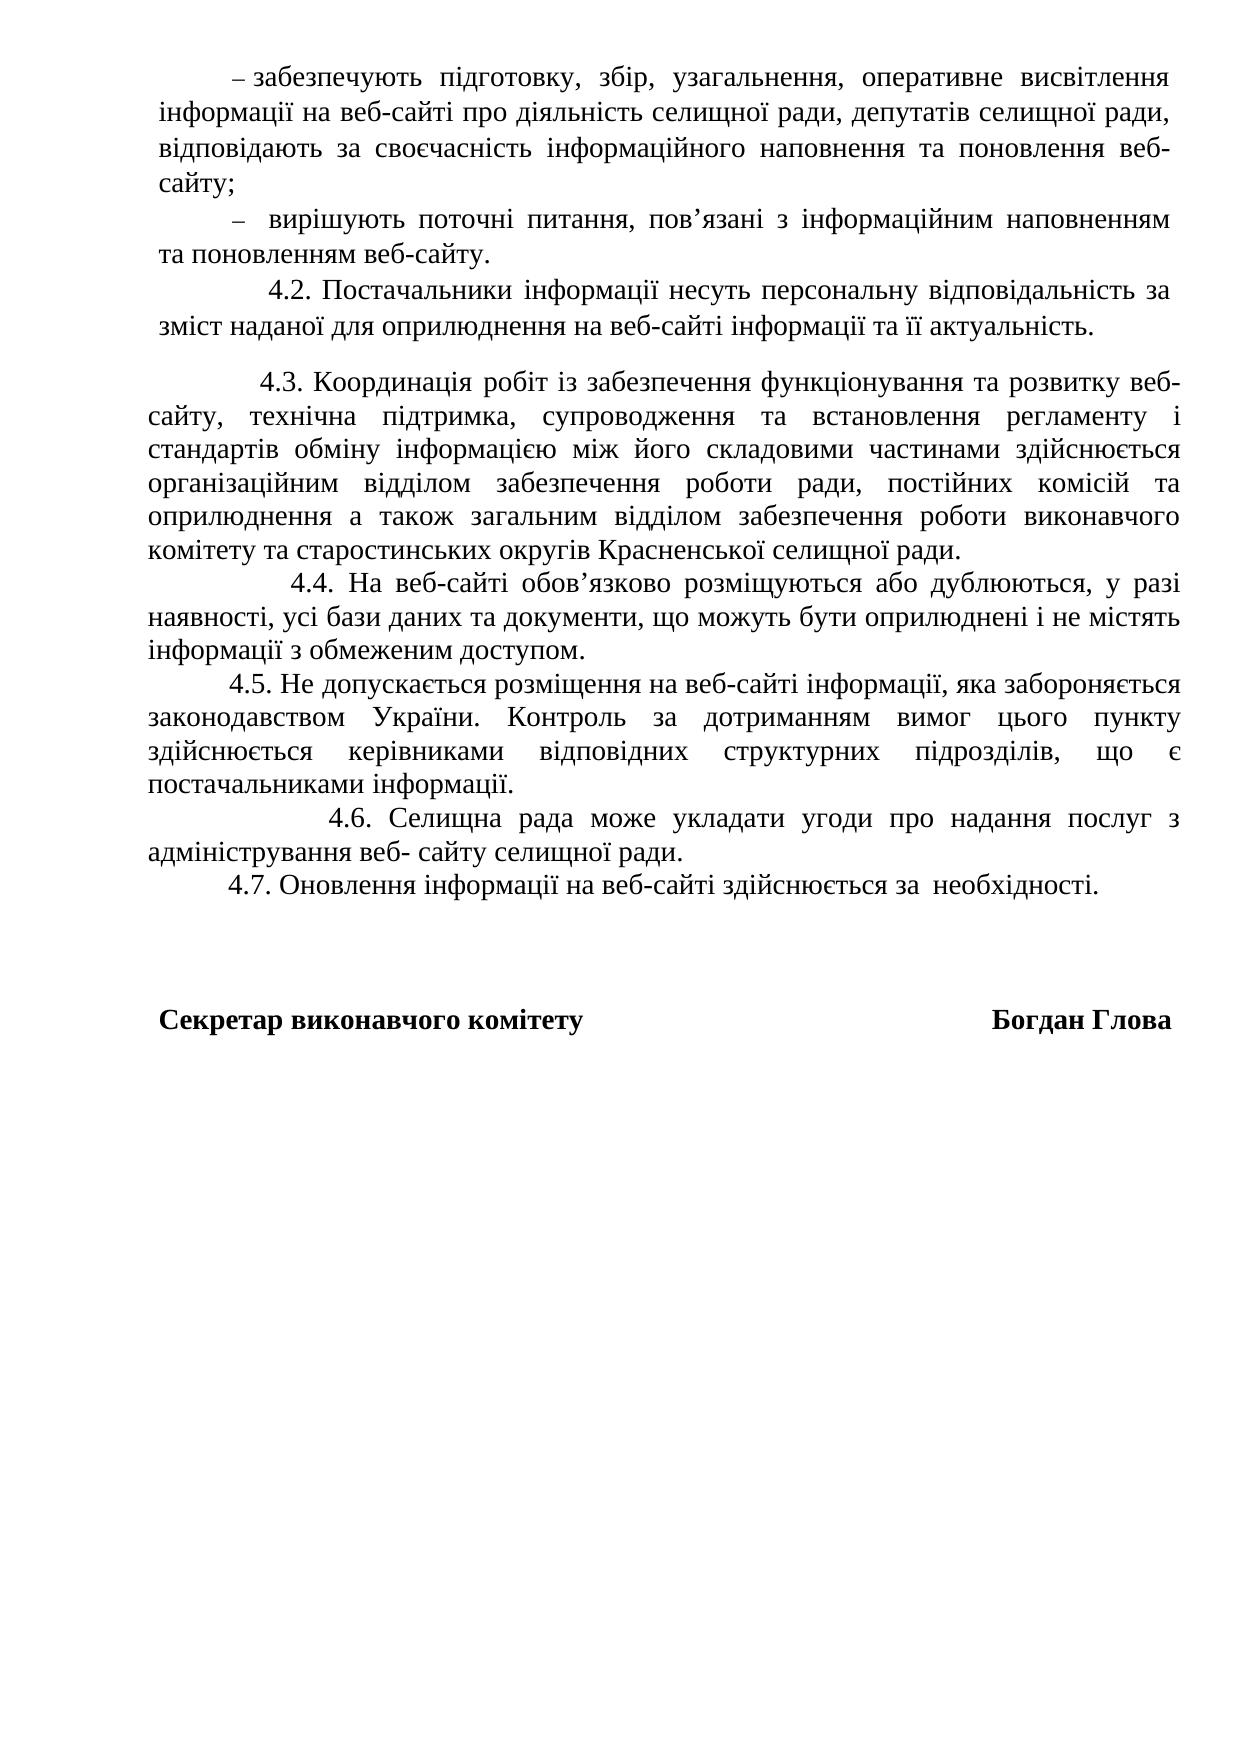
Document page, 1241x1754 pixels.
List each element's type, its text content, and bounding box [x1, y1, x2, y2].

text 4.2. Постачальники інформації несуть персональну відповідальність за зміст наданої для оприлюднення на веб-сайті інформації та її актуальність. [158, 272, 1170, 341]
text 4.5. Не допускається розміщення на веб-сайті інформації, яка забороняється законодавством України. Контроль за дотриманням вимог цього пункту здійснюється керівниками відповідних структурних підрозділів, що є постачальниками інформації. [148, 666, 1181, 800]
text 4.4. На веб-сайті обов’язково розміщуються або дублюються, у разі наявності, усі бази даних та документи, що можуть бути оприлюднені і не містять інформації з обмеженим доступом. [148, 565, 1181, 666]
text 4.6. Селищна рада може укладати угоди про надання послуг з адміністрування веб- сайту селищної ради. [148, 800, 1181, 867]
list вирішують поточні питання, пов’язані з інформаційним наповненням та поновленням веб-сайту. [158, 201, 1170, 270]
list забезпечують підготовку, збір, узагальнення, оперативне висвітлення інформації на веб-сайті про діяльність селищної ради, депутатів селищної ради, відповідають за своєчасність інформаційного наповнення та поновлення веб-сайту; [158, 59, 1170, 199]
text 4.3. Координація робіт із забезпечення функціонування та розвитку веб-сайту, технічна підтримка, супроводження та встановлення регламенту і стандартів обміну інформацією між його складовими частинами здійснюється організаційним відділом забезпечення роботи ради, постійних комісій та оприлюднення а також загальним відділом забезпечення роботи виконавчого комітету та старостинських округів Красненської селищної ради. [148, 364, 1181, 565]
text 4.7. Оновлення інформації на веб-сайті здійснюється за необхідності. [148, 867, 1181, 901]
text Секретар виконавчого комітету Богдан Глова [158, 1002, 1181, 1036]
